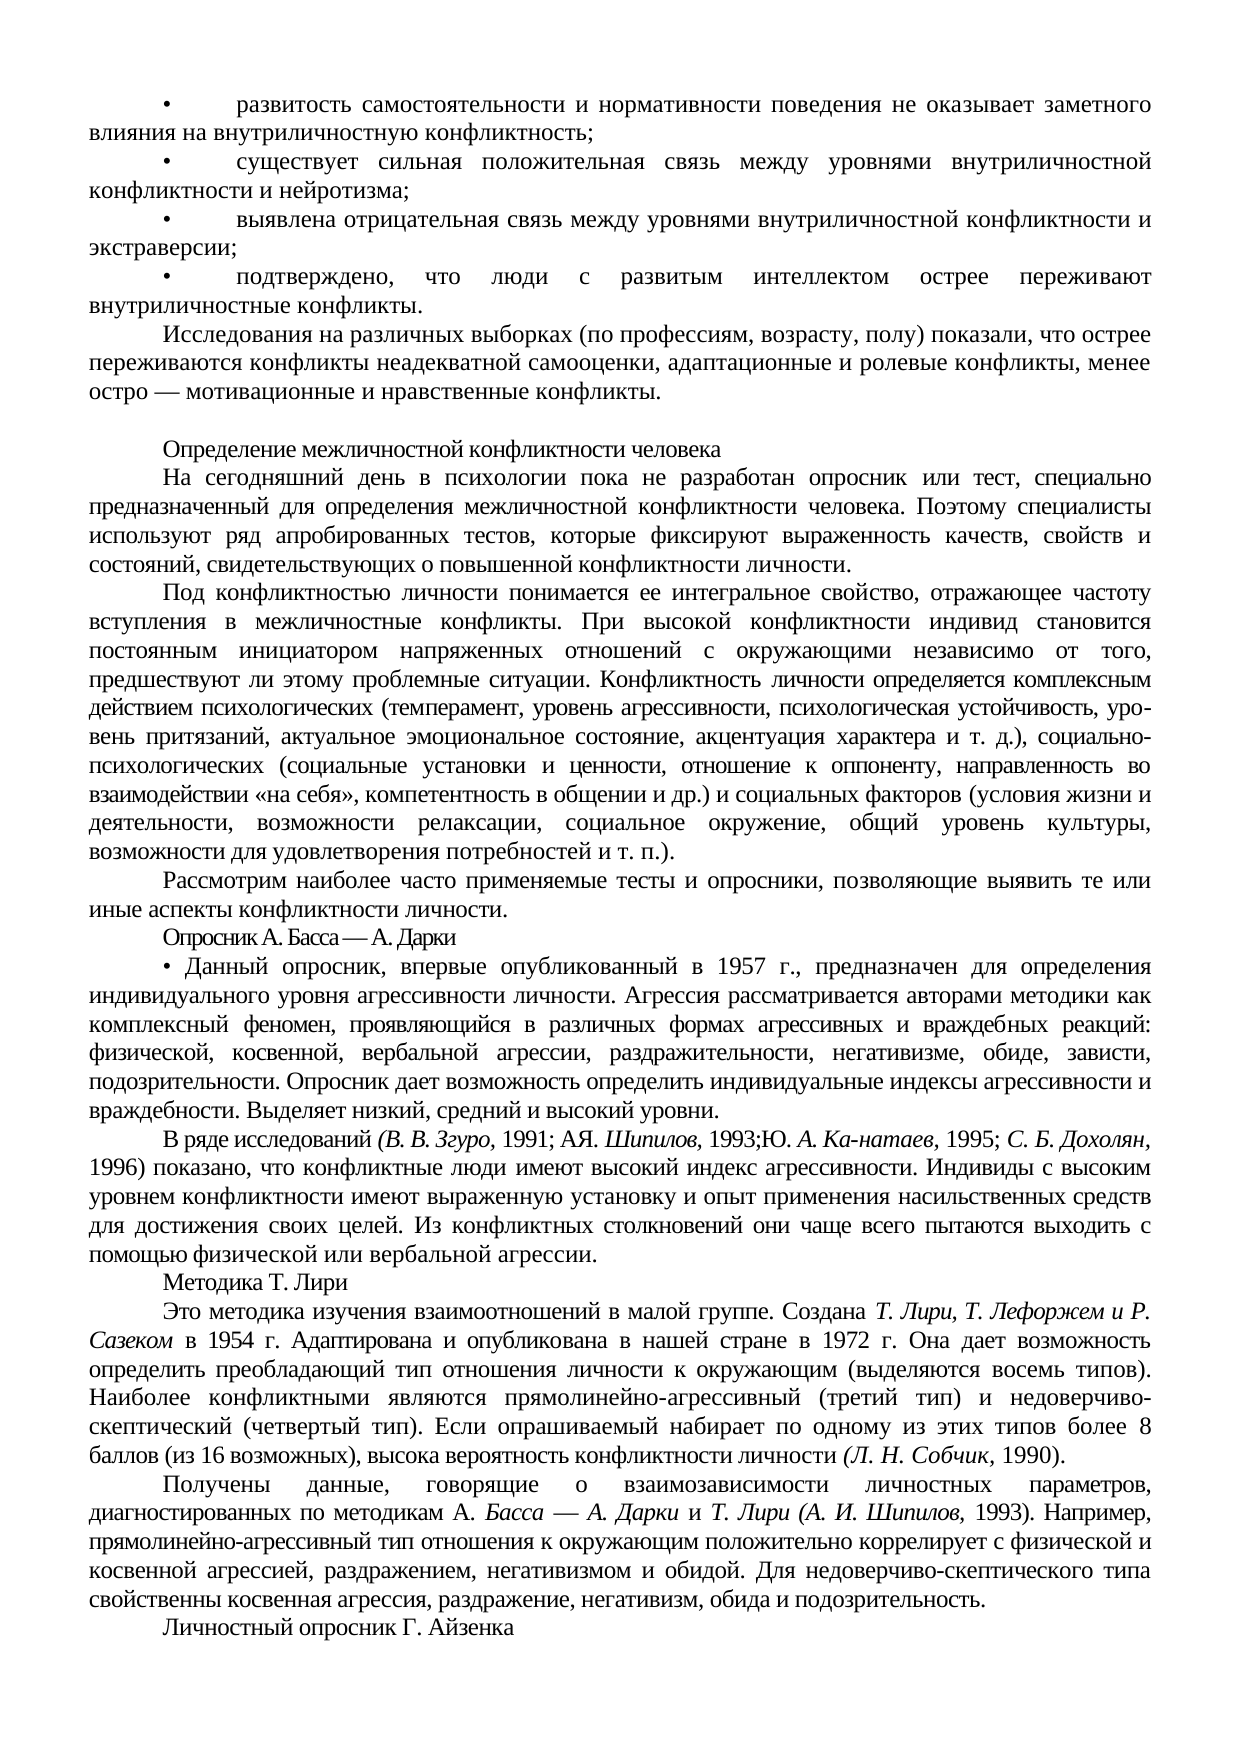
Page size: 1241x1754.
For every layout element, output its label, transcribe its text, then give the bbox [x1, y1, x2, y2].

text Исследования на различных выборках (по профессиям, возрасту, полу) показали, что острее переживаются конфликты неадекватной самооценки, адаптационные и ролевые конфликты, менее остро — мотивационные и нравственные конфликты. [89, 319, 1152, 405]
list развитость самостоятельности и нормативности поведения не оказывает заметного влияния на внутриличностную конфликтность; [89, 89, 1152, 146]
list выявлена отрицательная связь между уровнями внутриличностной конфликтности и экстраверсии; [89, 204, 1152, 261]
text Рассмотрим наиболее часто применяемые тесты и опросники, позволяющие выявить те или иные аспекты конфликтности личности. [89, 865, 1152, 922]
text Личностный опросник Г. Айзенка [89, 1612, 1152, 1641]
text Методика Т. Лири [89, 1267, 1152, 1296]
text Под конфликтностью личности понимается ее интегральное свойство, отражающее частоту вступления в межличностные конфликты. При высокой конфликтности индивид становится постоянным инициатором напряженных отношений с окружающими независимо от того, предшествуют ли этому проблемные ситуации. Конфликтность личности определяется комплексным действием психологических (темперамент, уровень агрессивности, психологическая устойчивость, уровень притязаний, актуальное эмоциональное состояние, акцентуация характера и т. д.), социально-психологических (социальные установки и ценности, отношение к оппоненту, направленность во взаимодействии «на себя», компетентность в общении и др.) и социальных факторов (условия жизни и деятельности, возможности релаксации, социальное окружение, общий уровень культуры, возможности для удовлетворения потребностей и т. п.). [89, 577, 1152, 865]
text • Данный опросник, впервые опубликованный в ., предназначен для определения индивидуального уровня агрессивности личности. Агрессия рассматривается авторами методики как комплексный феномен, проявляющийся в различных формах агрессивных и враждебных реакций: физической, косвенной, вербальной агрессии, раздражительности, негативизме, обиде, зависти, подозрительности. Опросник дает возможность определить индивидуальные индексы агрессивности и враждебности. Выделяет низкий, средний и высокий уровни. [89, 951, 1152, 1124]
text Опросник А. Басса — А. Дарки [89, 922, 1152, 951]
list подтверждено, что люди с развитым интеллектом острее переживают внутриличностные конфликты. [89, 261, 1152, 319]
text В ряде исследований (В. В. Згуро, 1991; АЯ. Шипилов, 1993;Ю. А. Ка-натаев, 1995; С. Б. Дохолян, 1996) показано, что конфликтные люди имеют высокий индекс агрессивности. Индивиды с высоким уровнем конфликтности имеют выраженную установку и опыт применения насильственных средств для достижения своих целей. Из конфликтных столкновений они чаще всего пытаются выходить с помощью физической или вербальной агрессии. [89, 1124, 1152, 1267]
text Определение межличностной конфликтности человека [89, 434, 1152, 462]
text На сегодняшний день в психологии пока не разработан опросник или тест, специально предназначенный для определения межличностной конфликтности человека. Поэтому специалисты используют ряд апробированных тестов, которые фиксируют выраженность качеств, свойств и состояний, свидетельствующих о повышенной конфликтности личности. [89, 462, 1152, 577]
text Получены данные, говорящие о взаимозависимости личностных параметров, диагностированных по методикам А. Басса — А. Дарки и Т. Лири (А. И. Шипилов, 1993). Например, прямолинейно-агрессивный тип отношения к окружающим положительно коррелирует с физической и косвенной агрессией, раздражением, негативизмом и обидой. Для недоверчиво-скептического типа свойственны косвенная агрессия, раздражение, негативизм, обида и подозрительность. [89, 1469, 1152, 1612]
list существует сильная положительная связь между уровнями внутриличностной конфликтности и нейротизма; [89, 146, 1152, 204]
text Это методика изучения взаимоотношений в малой группе. Создана Т. Лири, Т. Лефоржем и Р. Сазеком в . Адаптирована и опубликована в нашей стране в . Она дает возможность определить преобладающий тип отношения личности к окружающим (выделяются восемь типов). Наиболее конфликтными являются прямолинейно-агрессивный (третий тип) и недоверчиво-скептический (четвертый тип). Если опрашиваемый набирает по одному из этих типов более 8 баллов (из 16 возможных), высока вероятность конфликтности личности (Л. Н. Собчик, 1990). [89, 1296, 1152, 1469]
